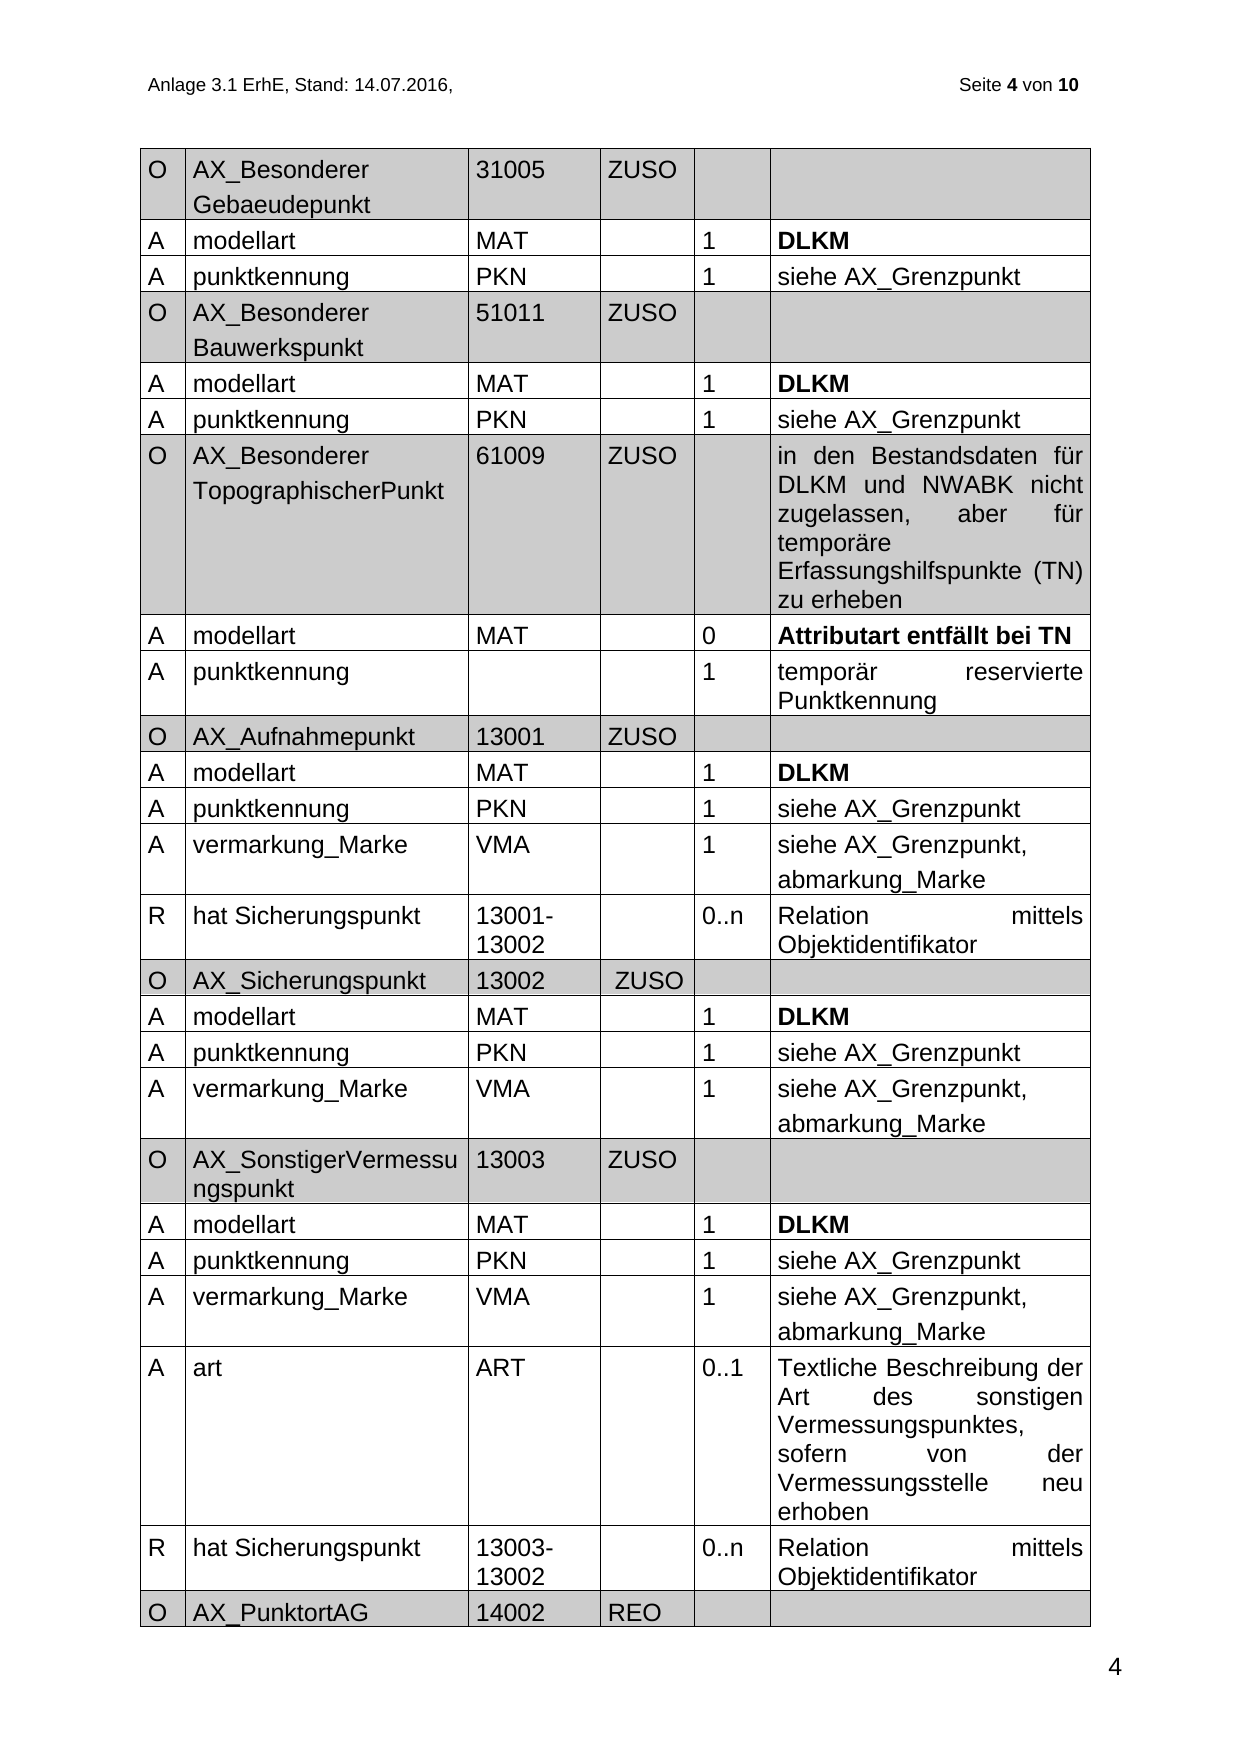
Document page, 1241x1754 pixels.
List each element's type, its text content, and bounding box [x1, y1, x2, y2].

table_cell A [141, 1240, 185, 1274]
table_cell punktkennung [186, 1240, 468, 1274]
table_cell VMA [469, 1068, 600, 1138]
table_cell A [141, 1204, 185, 1238]
table_cell MAT [469, 1204, 600, 1238]
table_cell A [141, 824, 185, 894]
table_cell MAT [469, 220, 600, 255]
table_cell 0..n [695, 895, 770, 958]
table_cell ZUSO [601, 960, 694, 994]
table_cell modellart [186, 752, 468, 787]
table_cell AX_SonstigerVermessungspunkt [186, 1139, 468, 1202]
table_header [695, 149, 770, 219]
table_cell MAT [469, 996, 600, 1031]
table_cell [601, 220, 694, 255]
table_cell 1 [695, 1068, 770, 1138]
table_cell 1 [695, 1204, 770, 1238]
table_cell [771, 1591, 1090, 1626]
table_cell DLKM [771, 363, 1090, 398]
table_cell AX_PunktortAG [186, 1591, 468, 1626]
table_cell O [141, 435, 185, 614]
table_cell [771, 1139, 1090, 1202]
table_cell [695, 435, 770, 614]
table_cell A [141, 788, 185, 823]
table_cell siehe AX_Grenzpunkt, abmarkung_Marke [771, 824, 1090, 894]
table_cell punktkennung [186, 399, 468, 434]
table_cell [695, 716, 770, 751]
table_cell R [141, 1526, 185, 1590]
table_cell [695, 960, 770, 994]
table_cell A [141, 363, 185, 398]
table_cell A [141, 399, 185, 434]
table_cell Textliche Beschreibung der Art des sonstigen Vermessungspunktes, sofern von der Vermessungsstelle neu erhoben [771, 1347, 1090, 1525]
table_cell 1 [695, 399, 770, 434]
table_cell A [141, 1347, 185, 1525]
table_cell O [141, 1139, 185, 1202]
table_cell A [141, 256, 185, 291]
table_cell modellart [186, 615, 468, 650]
table_cell MAT [469, 615, 600, 650]
table_cell O [141, 716, 185, 751]
table_cell [601, 1240, 694, 1274]
table_cell siehe AX_Grenzpunkt, abmarkung_Marke [771, 1276, 1090, 1346]
table_cell DLKM [771, 1204, 1090, 1238]
table_cell 1 [695, 996, 770, 1031]
table_cell AX_Besonderer TopographischerPunkt [186, 435, 468, 614]
table_cell PKN [469, 1032, 600, 1067]
table_cell ZUSO [601, 292, 694, 362]
table_cell temporär reservierte Punktkennung [771, 651, 1090, 714]
table_cell [601, 1526, 694, 1590]
table_cell A [141, 615, 185, 650]
table_cell siehe AX_Grenzpunkt [771, 399, 1090, 434]
table_cell [601, 895, 694, 958]
table_cell ZUSO [601, 716, 694, 751]
table_cell 1 [695, 651, 770, 714]
table_cell vermarkung_Marke [186, 1276, 468, 1346]
table_cell A [141, 651, 185, 714]
table_cell AX_Aufnahmepunkt [186, 716, 468, 751]
table_cell ZUSO [601, 435, 694, 614]
table_cell [601, 1032, 694, 1067]
table_cell DLKM [771, 220, 1090, 255]
table_cell 13003-13002 [469, 1526, 600, 1590]
table_cell A [141, 1276, 185, 1346]
table_cell [601, 1347, 694, 1525]
table_cell 0..1 [695, 1347, 770, 1525]
table_cell modellart [186, 220, 468, 255]
table_cell O [141, 292, 185, 362]
table_cell 61009 [469, 435, 600, 614]
table_cell Relation mittels Objektidentifikator [771, 1526, 1090, 1590]
table_cell [601, 399, 694, 434]
table_cell O [141, 1591, 185, 1626]
table_cell 0 [695, 615, 770, 650]
table_cell 1 [695, 363, 770, 398]
table_cell REO [601, 1591, 694, 1626]
table_cell Relation mittels Objektidentifikator [771, 895, 1090, 958]
table_cell [601, 996, 694, 1031]
table_cell art [186, 1347, 468, 1525]
table_cell AX_Sicherungspunkt [186, 960, 468, 994]
table_cell [601, 752, 694, 787]
table_cell VMA [469, 1276, 600, 1346]
table_cell DLKM [771, 752, 1090, 787]
table_cell VMA [469, 824, 600, 894]
table_cell modellart [186, 996, 468, 1031]
table_cell siehe AX_Grenzpunkt [771, 788, 1090, 823]
table_cell A [141, 1032, 185, 1067]
table_cell 1 [695, 788, 770, 823]
table_header O [141, 149, 185, 219]
table_cell punktkennung [186, 256, 468, 291]
table_cell [695, 1139, 770, 1202]
table_cell A [141, 752, 185, 787]
table_cell PKN [469, 788, 600, 823]
table_cell MAT [469, 363, 600, 398]
table_cell [601, 256, 694, 291]
table_cell punktkennung [186, 1032, 468, 1067]
table_cell modellart [186, 1204, 468, 1238]
table_cell ART [469, 1347, 600, 1525]
table_cell 1 [695, 256, 770, 291]
table_cell in den Bestandsdaten für DLKM und NWABK nicht zugelassen, aber für temporäre Erfassungshilfspunkte (TN) zu erheben [771, 435, 1090, 614]
table_cell 1 [695, 1276, 770, 1346]
table_cell vermarkung_Marke [186, 824, 468, 894]
table_cell punktkennung [186, 788, 468, 823]
table_header [771, 149, 1090, 219]
table_cell A [141, 1068, 185, 1138]
table_cell [601, 824, 694, 894]
table_cell O [141, 960, 185, 994]
table_cell AX_Besonderer Bauwerkspunkt [186, 292, 468, 362]
table_cell [771, 716, 1090, 751]
table_cell siehe AX_Grenzpunkt, abmarkung_Marke [771, 1068, 1090, 1138]
table_cell R [141, 895, 185, 958]
table_cell PKN [469, 399, 600, 434]
table_cell 1 [695, 220, 770, 255]
table_cell punktkennung [186, 651, 468, 714]
table_cell [469, 651, 600, 714]
table_cell [601, 615, 694, 650]
table_cell modellart [186, 363, 468, 398]
table_cell 13001-13002 [469, 895, 600, 958]
table_cell ZUSO [601, 1139, 694, 1202]
table_cell MAT [469, 752, 600, 787]
table_cell PKN [469, 1240, 600, 1274]
table_cell 1 [695, 1240, 770, 1274]
table_cell DLKM [771, 996, 1090, 1031]
table_cell 14002 [469, 1591, 600, 1626]
table_cell A [141, 996, 185, 1031]
table_cell [601, 1276, 694, 1346]
table_cell [695, 1591, 770, 1626]
table_cell A [141, 220, 185, 255]
table_cell [601, 363, 694, 398]
table_cell Attributart entfällt bei TN [771, 615, 1090, 650]
table_cell vermarkung_Marke [186, 1068, 468, 1138]
table_cell 51011 [469, 292, 600, 362]
table_cell 1 [695, 752, 770, 787]
table_cell [601, 1068, 694, 1138]
table_cell PKN [469, 256, 600, 291]
table_cell siehe AX_Grenzpunkt [771, 256, 1090, 291]
table_header AX_Besonderer Gebaeudepunkt [186, 149, 468, 219]
table_cell [695, 292, 770, 362]
table_cell hat Sicherungspunkt [186, 895, 468, 958]
table_cell [601, 651, 694, 714]
table_header ZUSO [601, 149, 694, 219]
table_cell [601, 788, 694, 823]
table_cell 13001 [469, 716, 600, 751]
table_cell hat Sicherungspunkt [186, 1526, 468, 1590]
table_cell 13002 [469, 960, 600, 994]
table_cell [601, 1204, 694, 1238]
table_cell 0..n [695, 1526, 770, 1590]
table_cell 1 [695, 824, 770, 894]
table_cell [771, 960, 1090, 994]
table_cell 13003 [469, 1139, 600, 1202]
table_cell siehe AX_Grenzpunkt [771, 1032, 1090, 1067]
table_cell siehe AX_Grenzpunkt [771, 1240, 1090, 1274]
table_cell 1 [695, 1032, 770, 1067]
table_cell [771, 292, 1090, 362]
table_header 31005 [469, 149, 600, 219]
